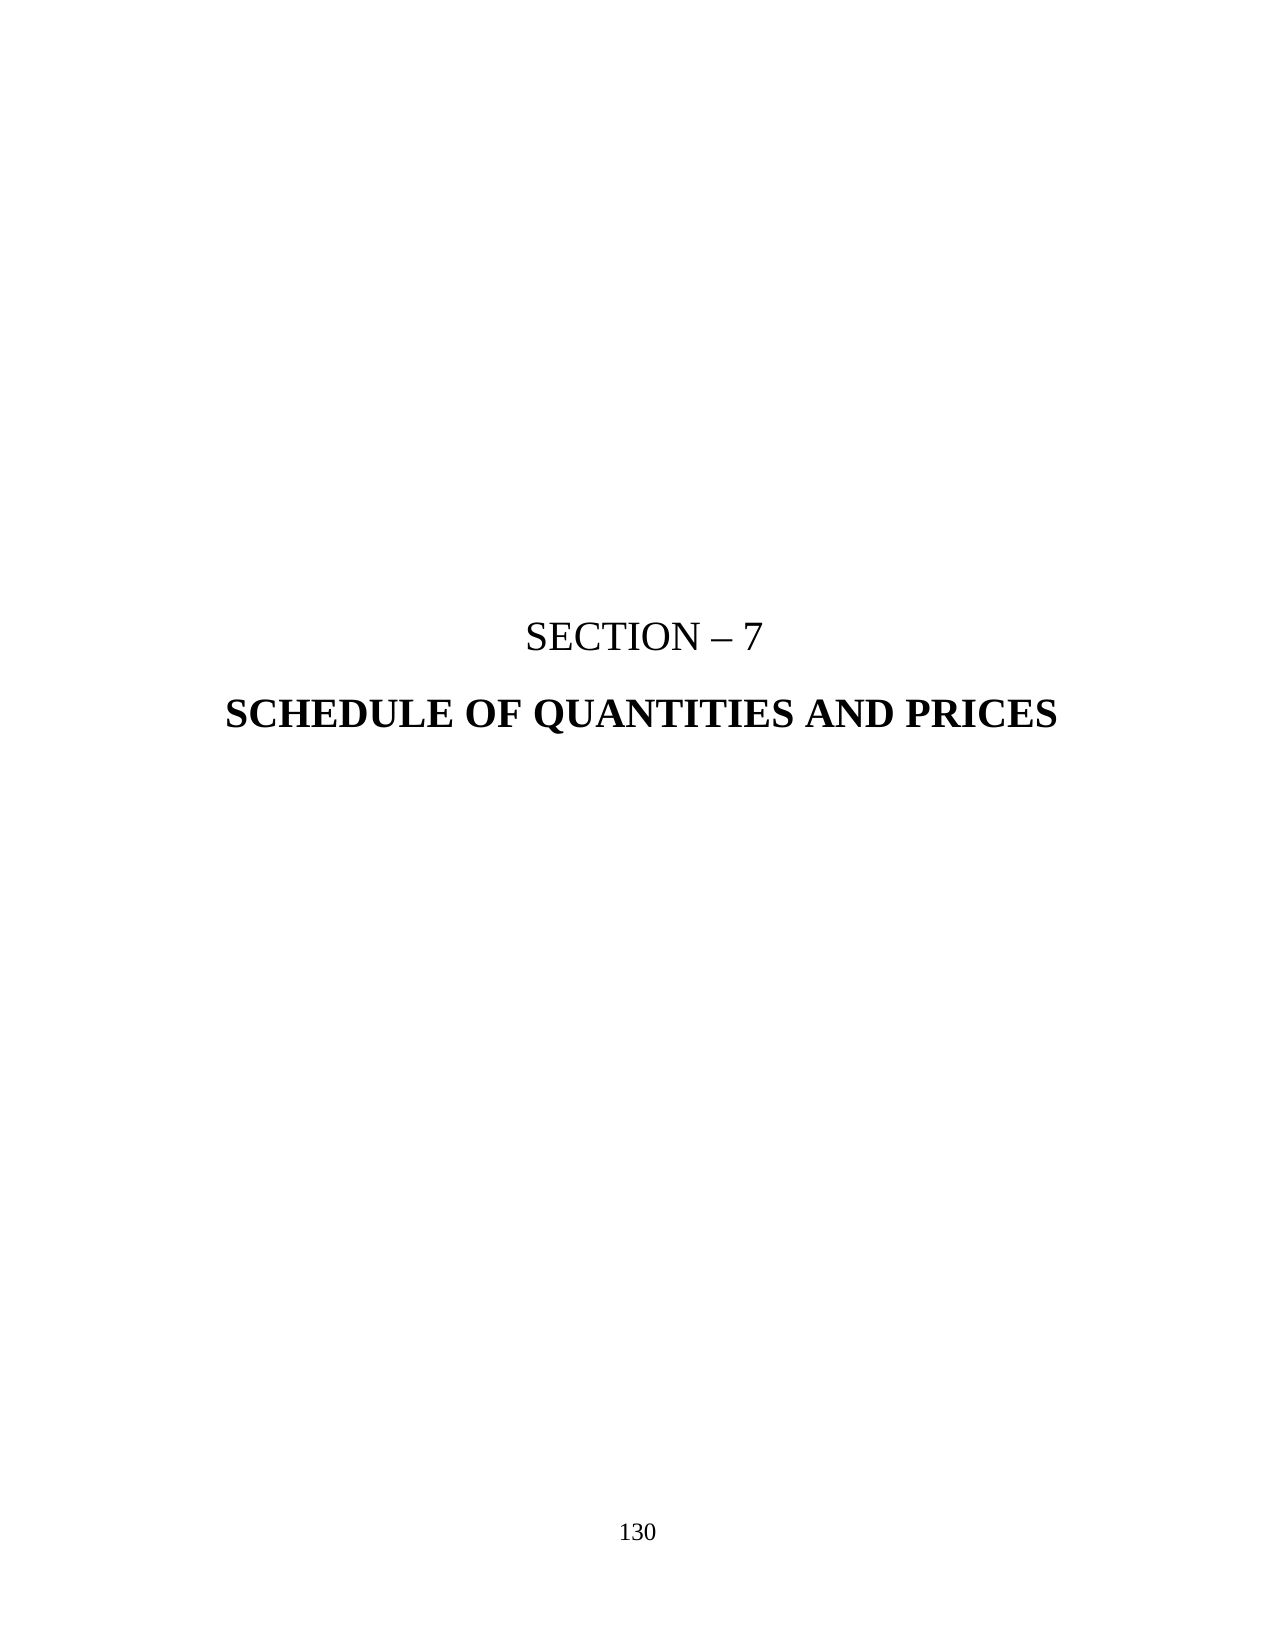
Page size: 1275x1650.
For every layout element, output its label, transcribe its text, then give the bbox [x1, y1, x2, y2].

subtitle SECTION – 7 [450, 612, 1125, 659]
text SCHEDULE OF QUANTITIES AND PRICES [150, 688, 1125, 736]
